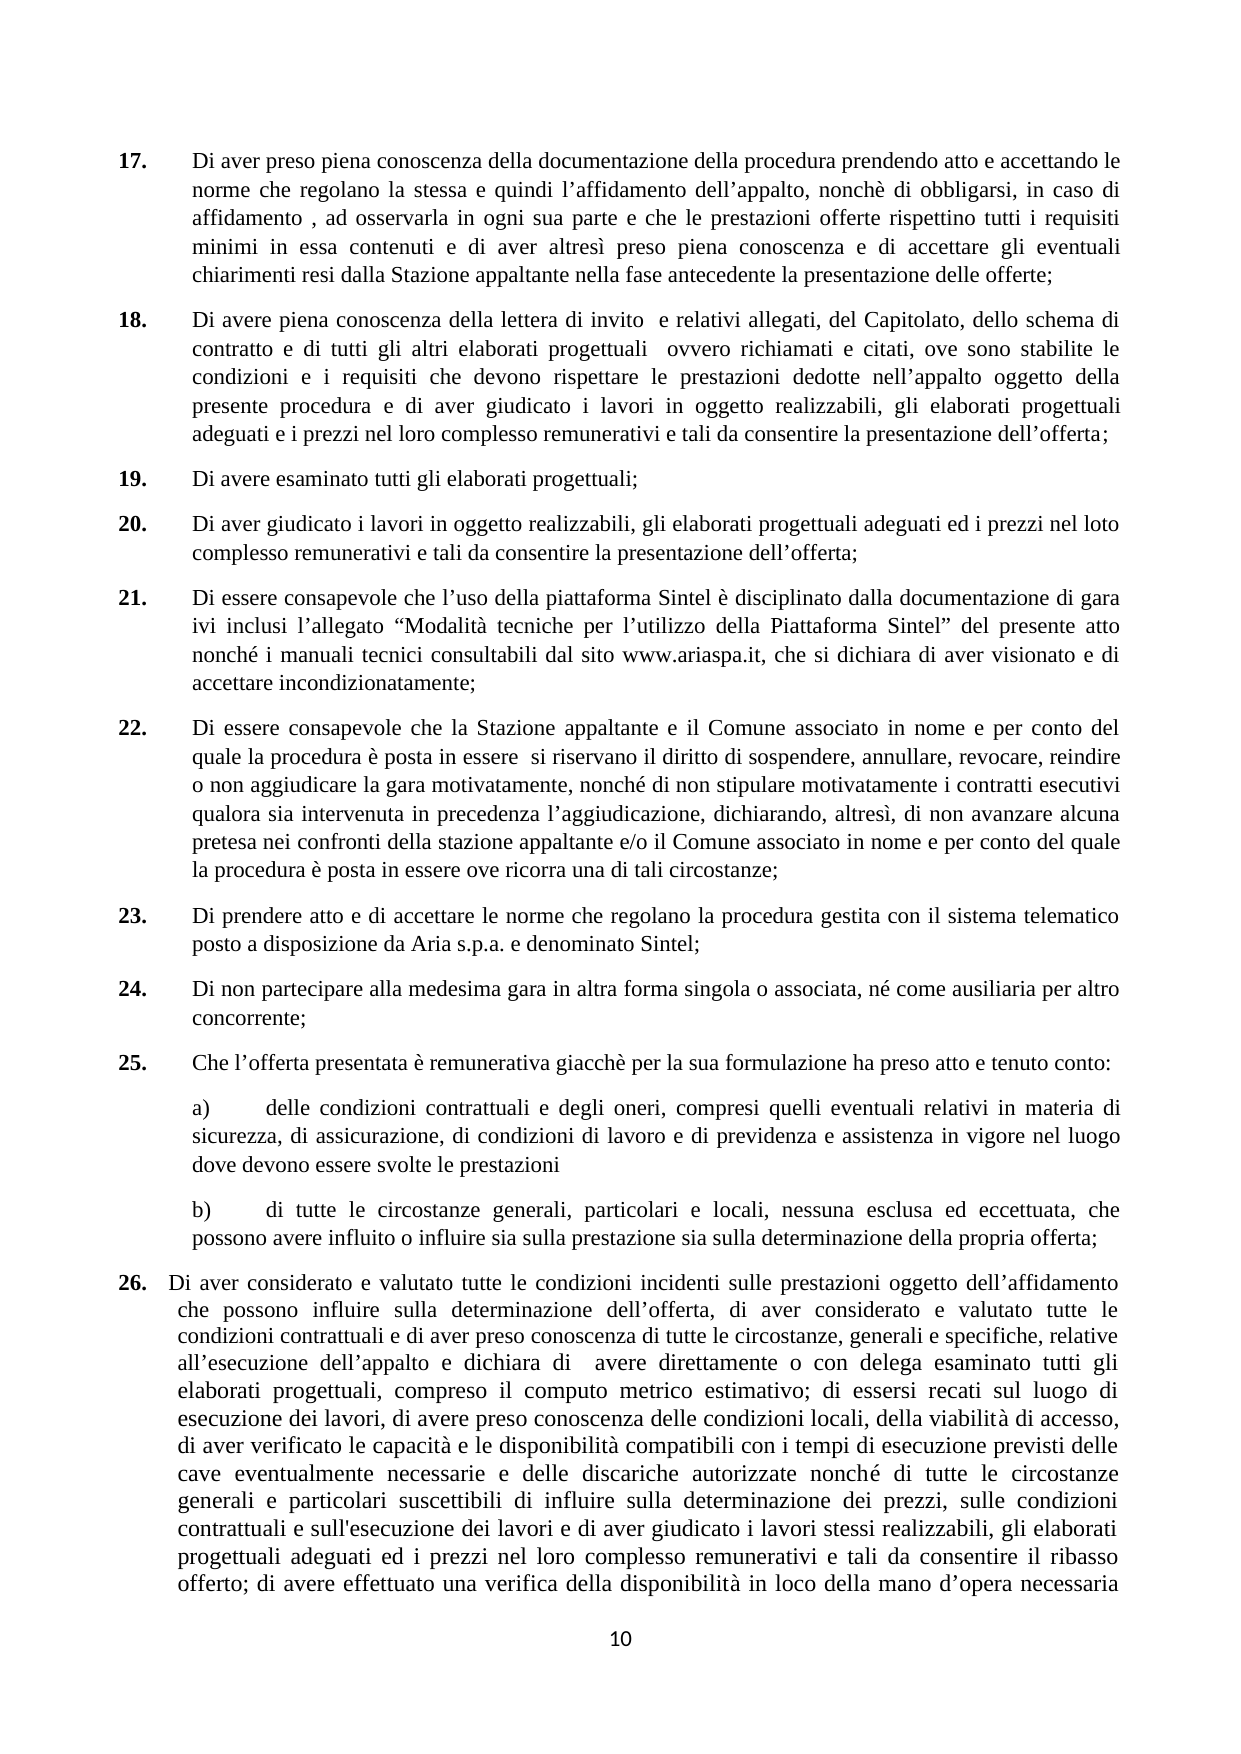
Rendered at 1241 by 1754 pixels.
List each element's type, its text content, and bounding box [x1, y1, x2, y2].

text 24. Di non partecipare alla medesima gara in altra forma singola o associata, né come ausiliaria per altro concorrente; [118, 975, 1122, 1030]
text b) di tutte le circostanze generali, particolari e locali, nessuna esclusa ed eccettuata, che possono avere influito o influire sia sulla prestazione sia sulla determinazione della propria offerta; [192, 1196, 1122, 1251]
text 23. Di prendere atto e di accettare le norme che regolano la procedura gestita con il sistema telematico posto a disposizione da Aria s.p.a. e denominato Sintel; [118, 902, 1122, 956]
text 17. Di aver preso piena conoscenza della documentazione della procedura prendendo atto e accettando le norme che regolano la stessa e quindi l’affidamento dell’appalto, nonchè di obbligarsi, in caso di affidamento , ad osservarla in ogni sua parte e che le prestazioni offerte rispettino tutti i requisiti minimi in essa contenuti e di aver altresì preso piena conoscenza e di accettare gli eventuali chiarimenti resi dalla Stazione appaltante nella fase antecedente la presentazione delle offerte; [118, 148, 1122, 288]
text 25. Che l’offerta presentata è remunerativa giacchè per la sua formulazione ha preso atto e tenuto conto: [118, 1049, 1122, 1075]
text 18. Di avere piena conoscenza della lettera di invito e relativi allegati, del Capitolato, dello schema di contratto e di tutti gli altri elaborati progettuali ovvero richiamati e citati, ove sono stabilite le condizioni e i requisiti che devono rispettare le prestazioni dedotte nell’appalto oggetto della presente procedura e di aver giudicato i lavori in oggetto realizzabili, gli elaborati progettuali adeguati e i prezzi nel loro complesso remunerativi e tali da consentire la presentazione dell’offerta; [118, 306, 1122, 447]
text 19. Di avere esaminato tutti gli elaborati progettuali; [118, 465, 1122, 492]
text a) delle condizioni contrattuali e degli oneri, compresi quelli eventuali relativi in materia di sicurezza, di assicurazione, di condizioni di lavoro e di previdenza e assistenza in vigore nel luogo dove devono essere svolte le prestazioni [192, 1094, 1122, 1177]
text 22. Di essere consapevole che la Stazione appaltante e il Comune associato in nome e per conto del quale la procedura è posta in essere si riservano il diritto di sospendere, annullare, revocare, reindire o non aggiudicare la gara motivatamente, nonché di non stipulare motivatamente i contratti esecutivi qualora sia intervenuta in precedenza l’aggiudicazione, dichiarando, altresì, di non avanzare alcuna pretesa nei confronti della stazione appaltante e/o il Comune associato in nome e per conto del quale la procedura è posta in essere ove ricorra una di tali circostanze; [118, 714, 1122, 883]
text 20. Di aver giudicato i lavori in oggetto realizzabili, gli elaborati progettuali adeguati ed i prezzi nel loto complesso remunerativi e tali da consentire la presentazione dell’offerta; [118, 510, 1122, 565]
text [118, 1269, 1120, 1597]
text 21. Di essere consapevole che l’uso della piattaforma Sintel è disciplinato dalla documentazione di gara ivi inclusi l’allegato “Modalità tecniche per l’utilizzo della Piattaforma Sintel” del presente atto nonché i manuali tecnici consultabili dal sito www.ariaspa.it, che si dichiara di aver visionato e di accettare incondizionatamente; [118, 584, 1122, 696]
